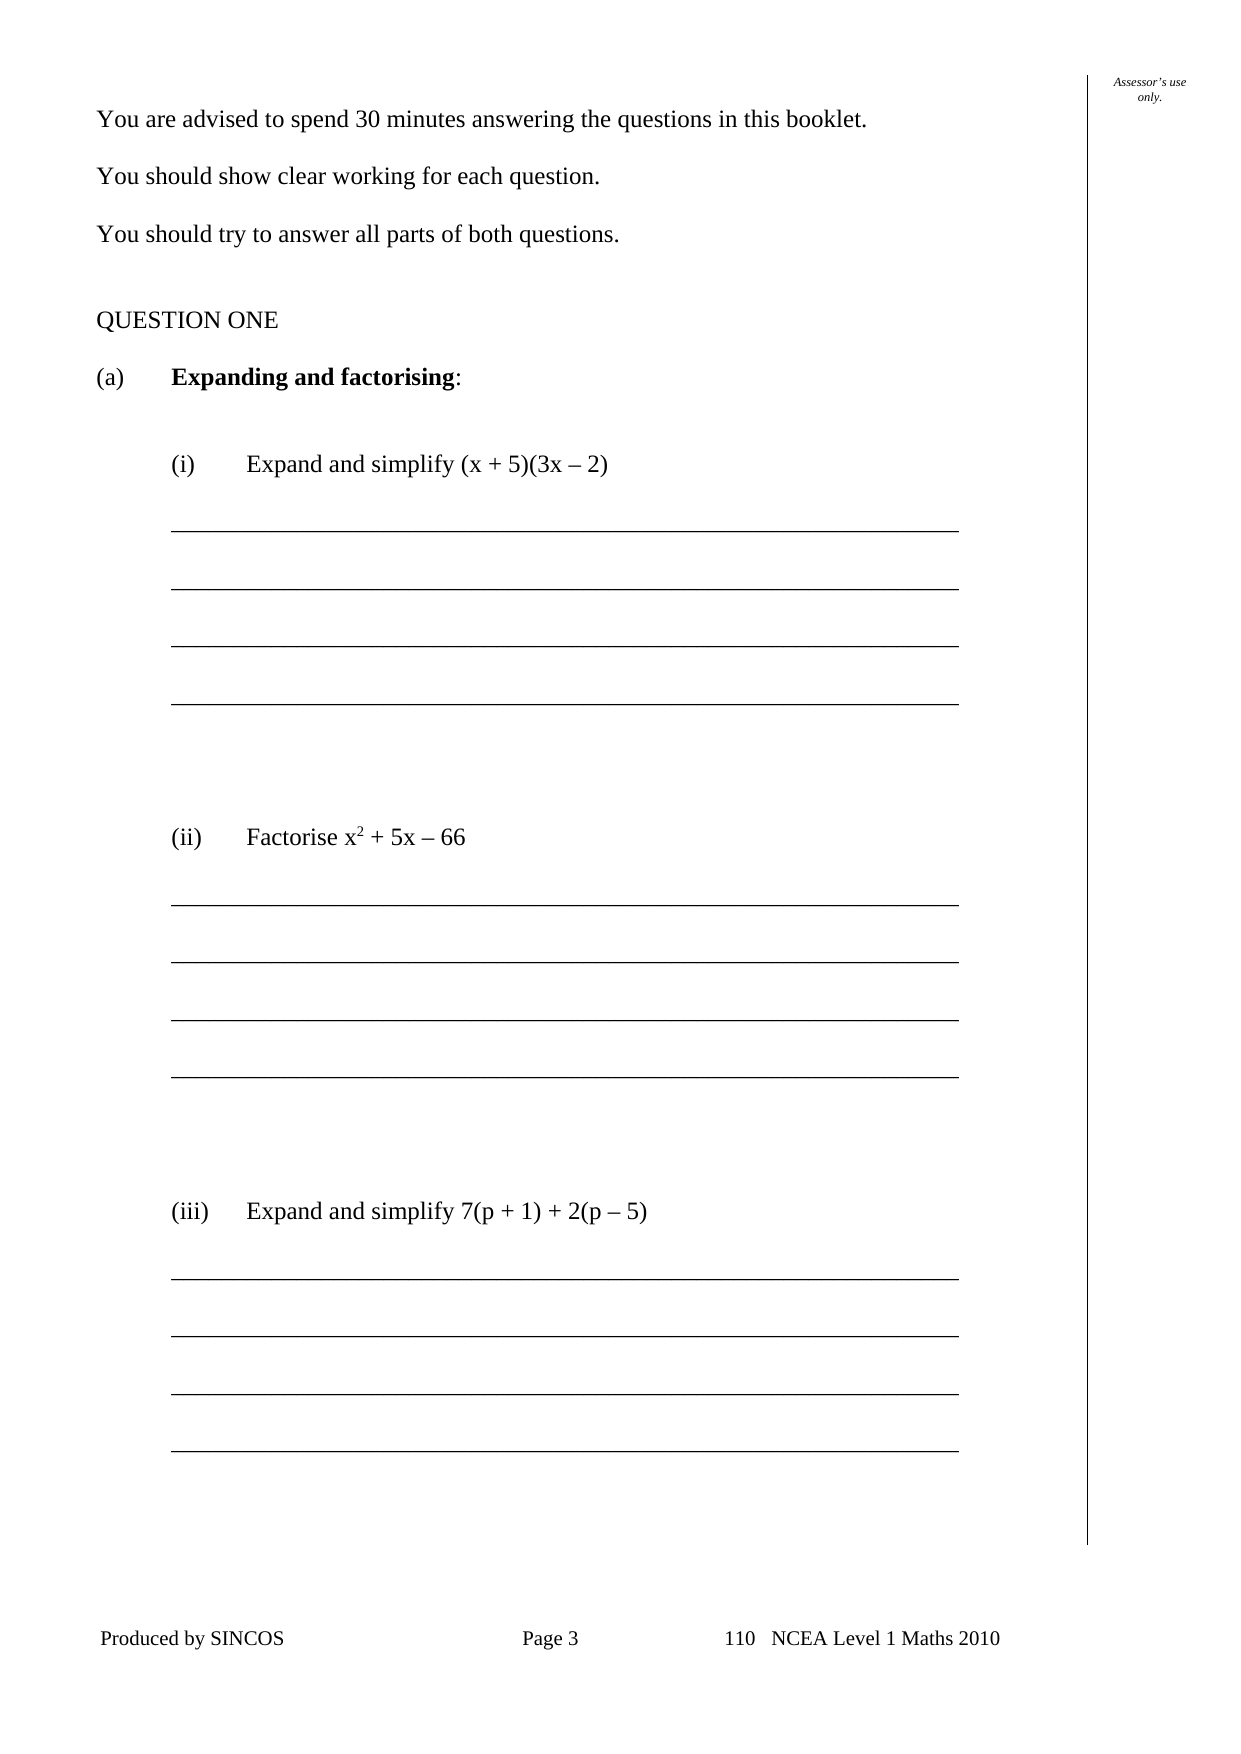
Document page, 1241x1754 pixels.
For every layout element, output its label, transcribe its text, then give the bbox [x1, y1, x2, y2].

text _______________________________________________________________ [96, 937, 1004, 966]
text _______________________________________________________________ [96, 506, 1004, 535]
text _______________________________________________________________ [96, 679, 1004, 707]
text (iii) Expand and simplify 7(p + 1) + 2(p – 5) [171, 1196, 1004, 1225]
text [96, 1311, 1004, 1340]
text _______________________________________________________________ [96, 1052, 1004, 1081]
text (i) Expand and simplify (x + 5)(3x – 2) [171, 449, 1004, 477]
text (ii) Factorise x2 + 5x – 66 [171, 822, 1004, 851]
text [96, 1369, 1004, 1397]
text (a) Expanding and factorising: [96, 362, 1004, 391]
text You should show clear working for each question. [96, 161, 1004, 190]
text _______________________________________________________________ [96, 564, 1004, 592]
text _______________________________________________________________ [96, 880, 1004, 909]
text QUESTION ONE [96, 305, 1004, 334]
text _______________________________________________________________ [96, 621, 1004, 650]
text You should try to answer all parts of both questions. [96, 219, 1004, 247]
text _______________________________________________________________ [96, 995, 1004, 1024]
text _______________________________________________________________ [96, 1254, 1004, 1282]
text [96, 1426, 1004, 1455]
text You are advised to spend 30 minutes answering the questions in this booklet. [96, 104, 1004, 132]
